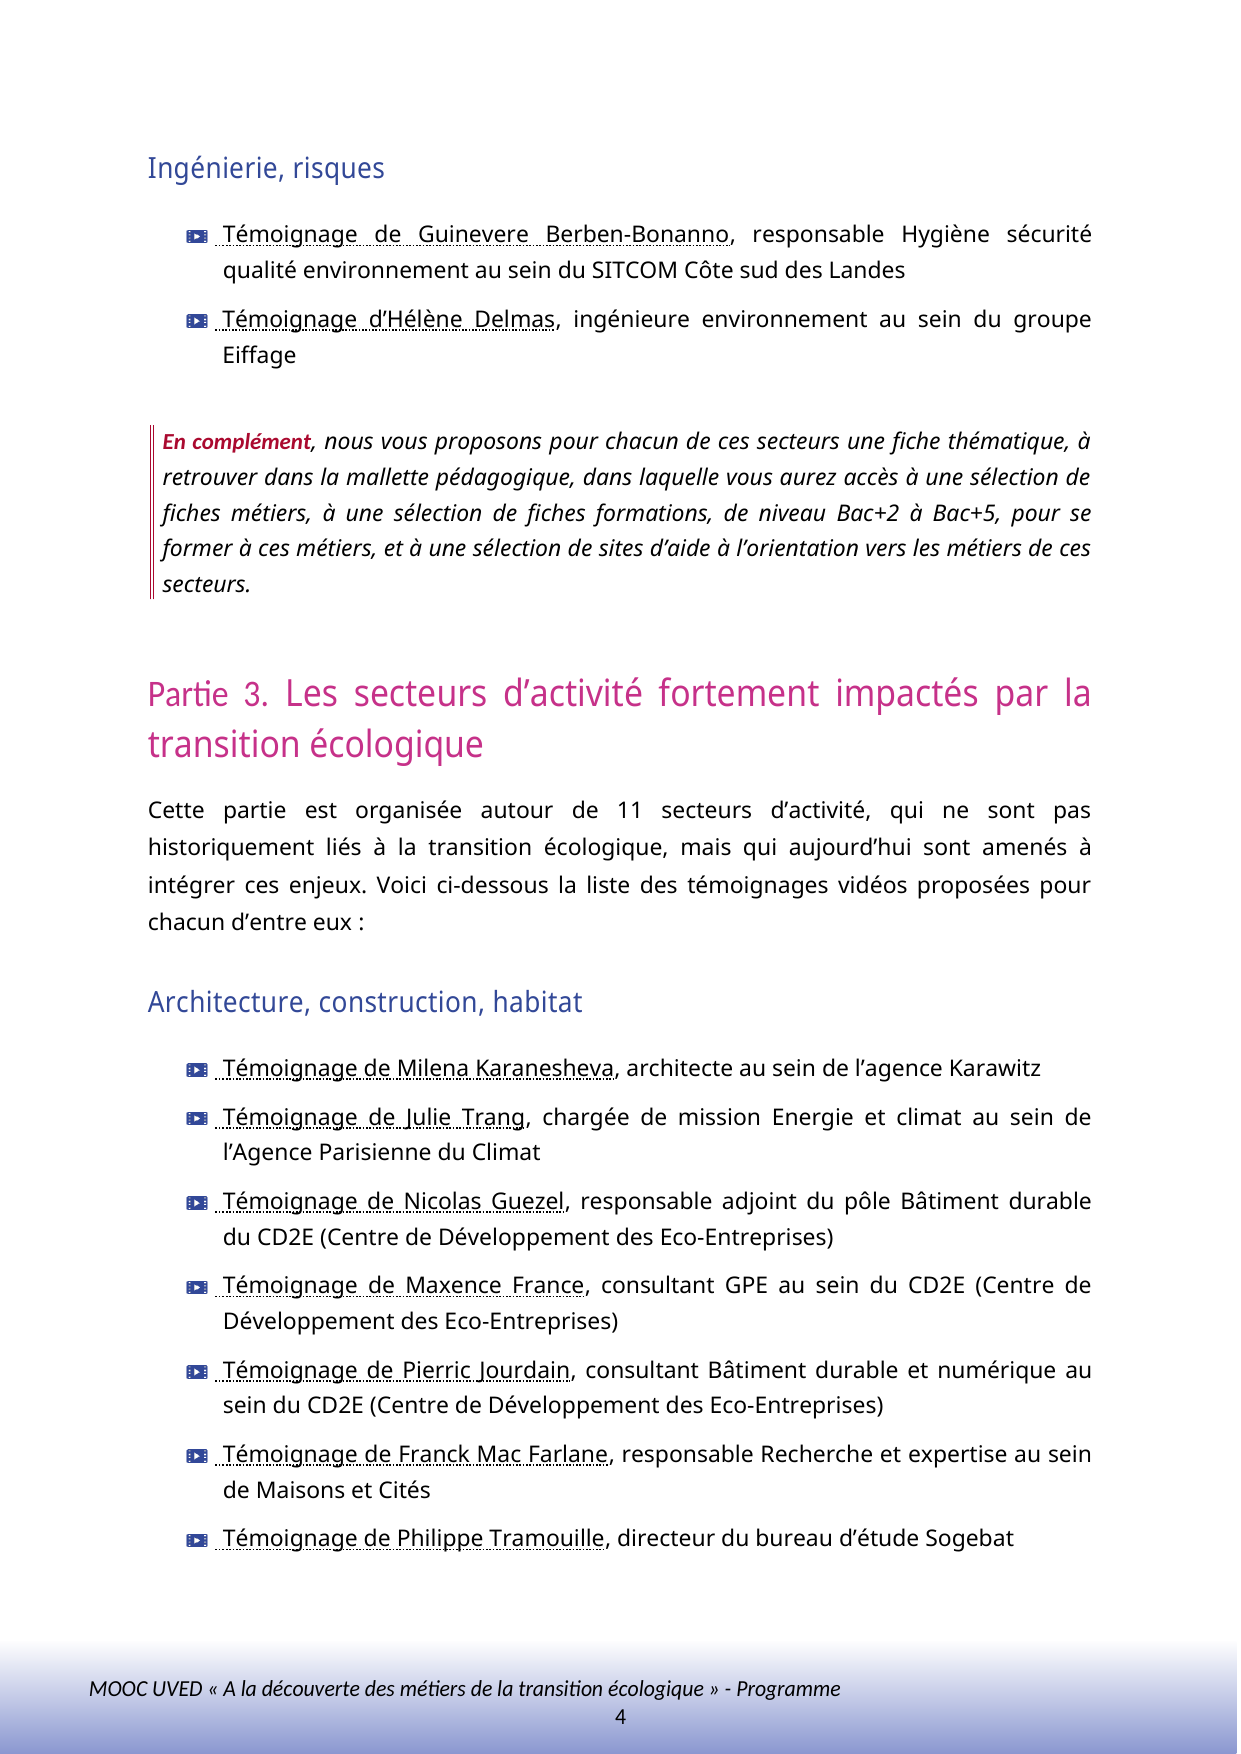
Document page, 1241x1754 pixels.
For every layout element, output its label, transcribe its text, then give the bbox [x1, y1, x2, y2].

picture [186, 1361, 215, 1379]
list Témoignage de Franck Mac Farlane, responsable Recherche et expertise au sein de Maisons et Cités [185, 1438, 1092, 1505]
picture [186, 1108, 215, 1125]
list Témoignage de Milena Karanesheva, architecte au sein de l’agence Karawitz [185, 1052, 1092, 1083]
list Témoignage de Maxence France, consultant GPE au sein du CD2E (Centre de Développement des Eco-Entreprises) [185, 1269, 1092, 1336]
picture [186, 1530, 215, 1547]
text En complément, nous vous proposons pour chacun de ces secteurs une fiche thématique, à retrouver dans la mallette pédagogique, dans laquelle vous aurez accès à une sélection de fiches métiers, à une sélection de fiches formations, de niveau Bac+2 à Bac+5, pour se former à ces métiers, et à une sélection de sites d’aide à l’orientation vers les métiers de ces secteurs. [149, 424, 1092, 599]
list Témoignage d’Hélène Delmas, ingénieure environnement au sein du groupe Eiffage [185, 303, 1092, 370]
picture [186, 1192, 215, 1210]
list Témoignage de Guinevere Berben-Bonanno, responsable Hygiène sécurité qualité environnement au sein du SITCOM Côte sud des Landes [185, 218, 1092, 286]
subtitle Partie 3. Les secteurs d’activité fortement impactés par la transition écologique [148, 667, 1092, 769]
picture [186, 310, 215, 328]
text Cette partie est organisée autour de 11 secteurs d’activité, qui ne sont pas historiquement liés à la transition écologique, mais qui aujourd’hui sont amenés à intégrer ces enjeux. Voici ci-dessous la liste des témoignages vidéos proposées pour chacun d’entre eux : [148, 794, 1092, 938]
list Témoignage de Philippe Tramouille, directeur du bureau d’étude Sogebat [185, 1522, 1092, 1553]
list Témoignage de Pierric Jourdain, consultant Bâtiment durable et numérique au sein du CD2E (Centre de Développement des Eco-Entreprises) [185, 1353, 1092, 1421]
picture [186, 226, 215, 243]
picture [186, 1059, 215, 1077]
subtitle Ingénierie, risques [148, 148, 1092, 187]
picture [186, 1277, 215, 1294]
list Témoignage de Nicolas Guezel, responsable adjoint du pôle Bâtiment durable du CD2E (Centre de Développement des Eco-Entreprises) [185, 1185, 1092, 1252]
list Témoignage de Julie Trang, chargée de mission Energie et climat au sein de l’Agence Parisienne du Climat [185, 1100, 1092, 1168]
picture [186, 1445, 215, 1463]
subtitle Architecture, construction, habitat [148, 981, 1092, 1021]
